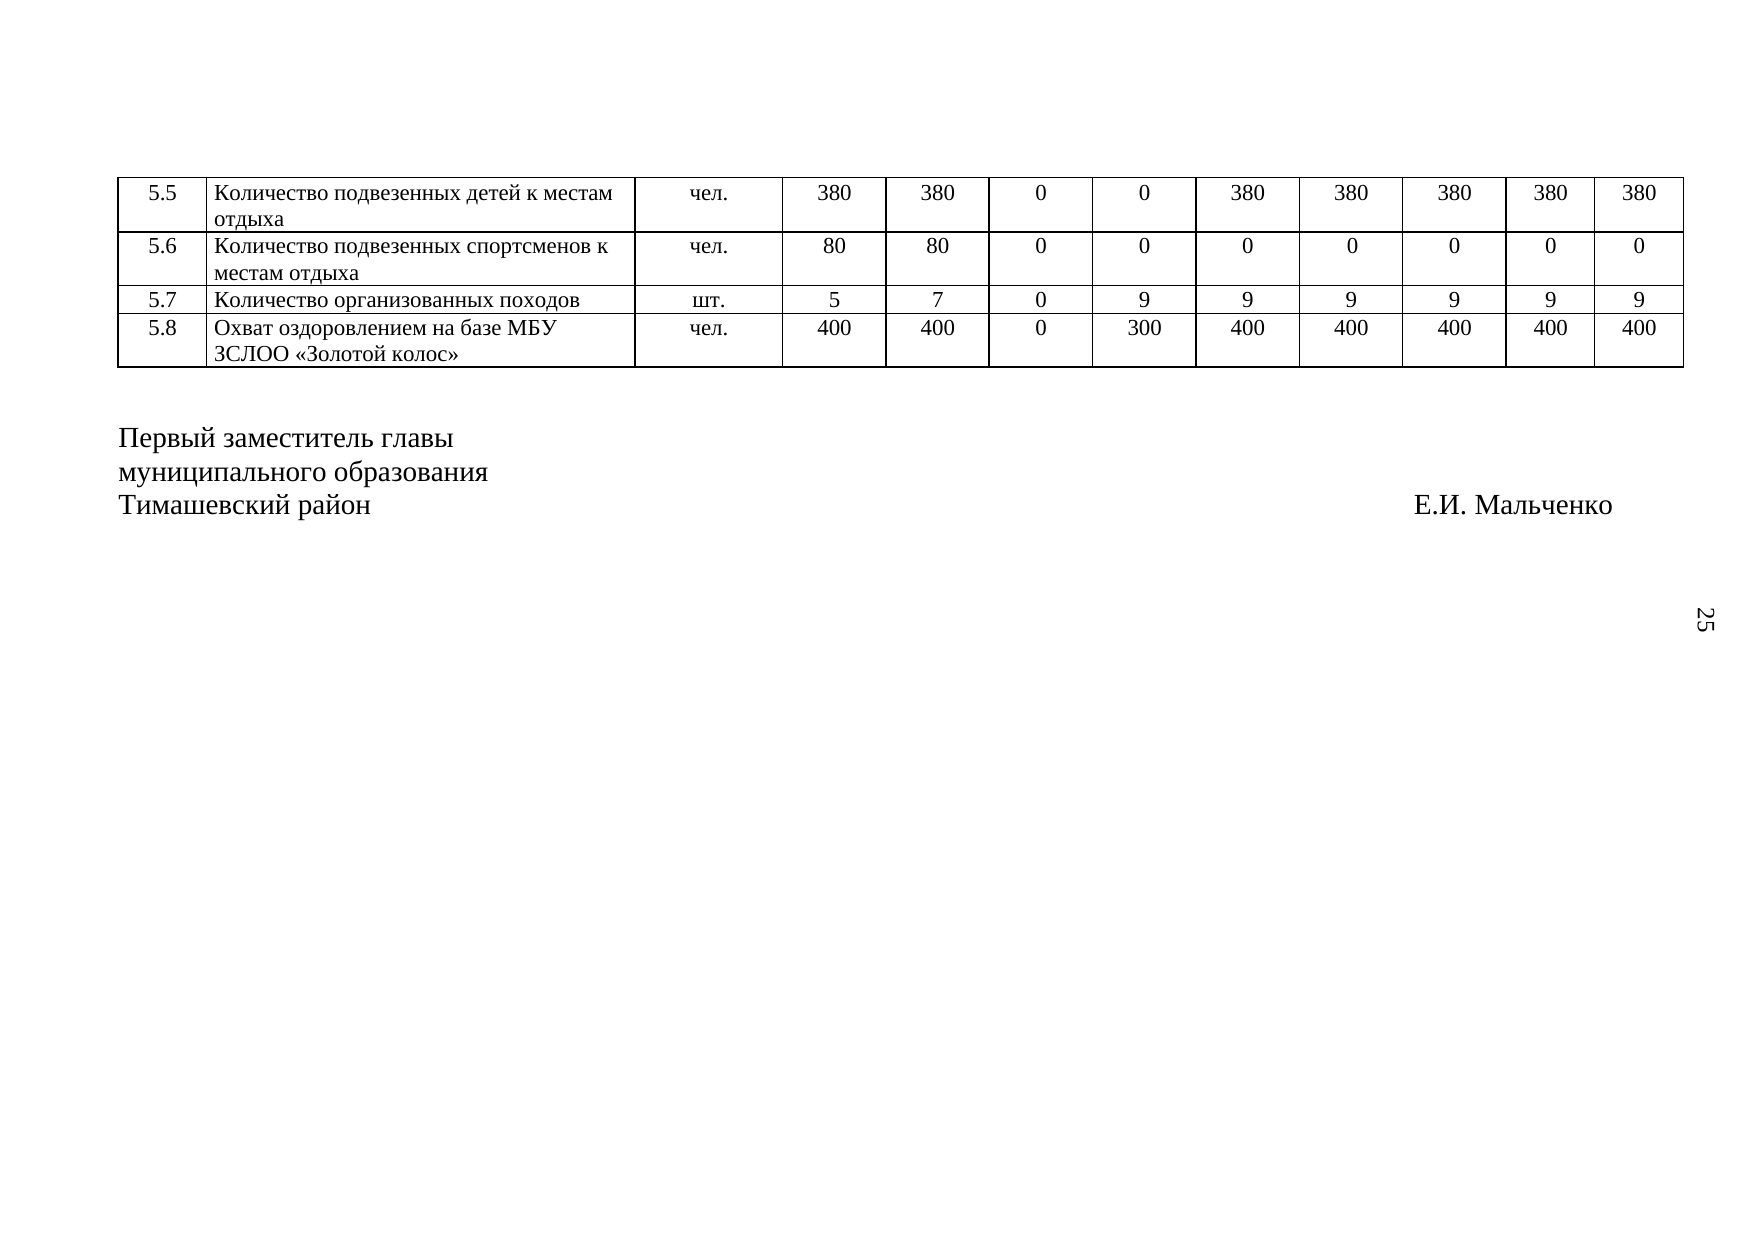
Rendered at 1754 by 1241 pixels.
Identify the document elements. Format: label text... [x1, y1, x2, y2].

table_cell чел. [636, 233, 782, 285]
table_cell 400 [1595, 314, 1683, 366]
table_cell Количество подвезенных спортсменов к местам отдыха [207, 233, 634, 285]
table_cell 0 [1507, 233, 1594, 285]
table_cell 380 [1595, 178, 1683, 231]
table_cell 400 [783, 314, 885, 366]
table_cell 0 [990, 233, 1092, 285]
table_cell 0 [1300, 233, 1402, 285]
table_cell 0 [990, 178, 1092, 231]
text Тимашевский район Е.И. Мальченко [118, 487, 1636, 521]
table_cell шт. [636, 286, 782, 313]
table_cell 9 [1197, 286, 1299, 313]
table_cell чел. [636, 314, 782, 366]
table_cell 0 [1093, 178, 1195, 231]
table_cell 400 [1507, 314, 1594, 366]
table_cell 0 [1093, 233, 1195, 285]
table_cell 300 [1093, 314, 1195, 366]
table_cell 9 [1300, 286, 1402, 313]
table_cell 0 [1595, 233, 1683, 285]
table_cell 380 [1197, 178, 1299, 231]
table_cell 0 [990, 314, 1092, 366]
table_cell 0 [1403, 233, 1505, 285]
table_cell 400 [1300, 314, 1402, 366]
table_cell 5 [783, 286, 885, 313]
table_cell 0 [990, 286, 1092, 313]
table_cell 400 [887, 314, 988, 366]
table_cell 5.7 [119, 286, 206, 313]
table_cell 380 [783, 178, 885, 231]
table_cell 380 [887, 178, 988, 231]
table_cell Количество подвезенных детей к местам отдыха [207, 178, 634, 231]
table_cell 380 [1403, 178, 1505, 231]
table_cell 9 [1403, 286, 1505, 313]
text муниципального образования [118, 454, 1636, 487]
table_cell 80 [887, 233, 988, 285]
table_cell Охват оздоровлением на базе МБУ ЗСЛОО «Золотой колос» [207, 314, 634, 366]
table_cell 380 [1507, 178, 1594, 231]
table_cell 380 [1300, 178, 1402, 231]
table_cell 9 [1595, 286, 1683, 313]
table_cell 9 [1507, 286, 1594, 313]
table_cell 9 [1093, 286, 1195, 313]
text Первый заместитель главы [118, 420, 1636, 454]
table_cell 5.6 [119, 233, 206, 285]
table_cell 5.5 [119, 178, 206, 231]
table_cell Количество организованных походов [207, 286, 634, 313]
table_cell 0 [1197, 233, 1299, 285]
table_cell 400 [1197, 314, 1299, 366]
table_cell 7 [887, 286, 988, 313]
table_cell 400 [1403, 314, 1505, 366]
table_cell 80 [783, 233, 885, 285]
table_cell 5.8 [119, 314, 206, 366]
table_cell чел. [636, 178, 782, 231]
